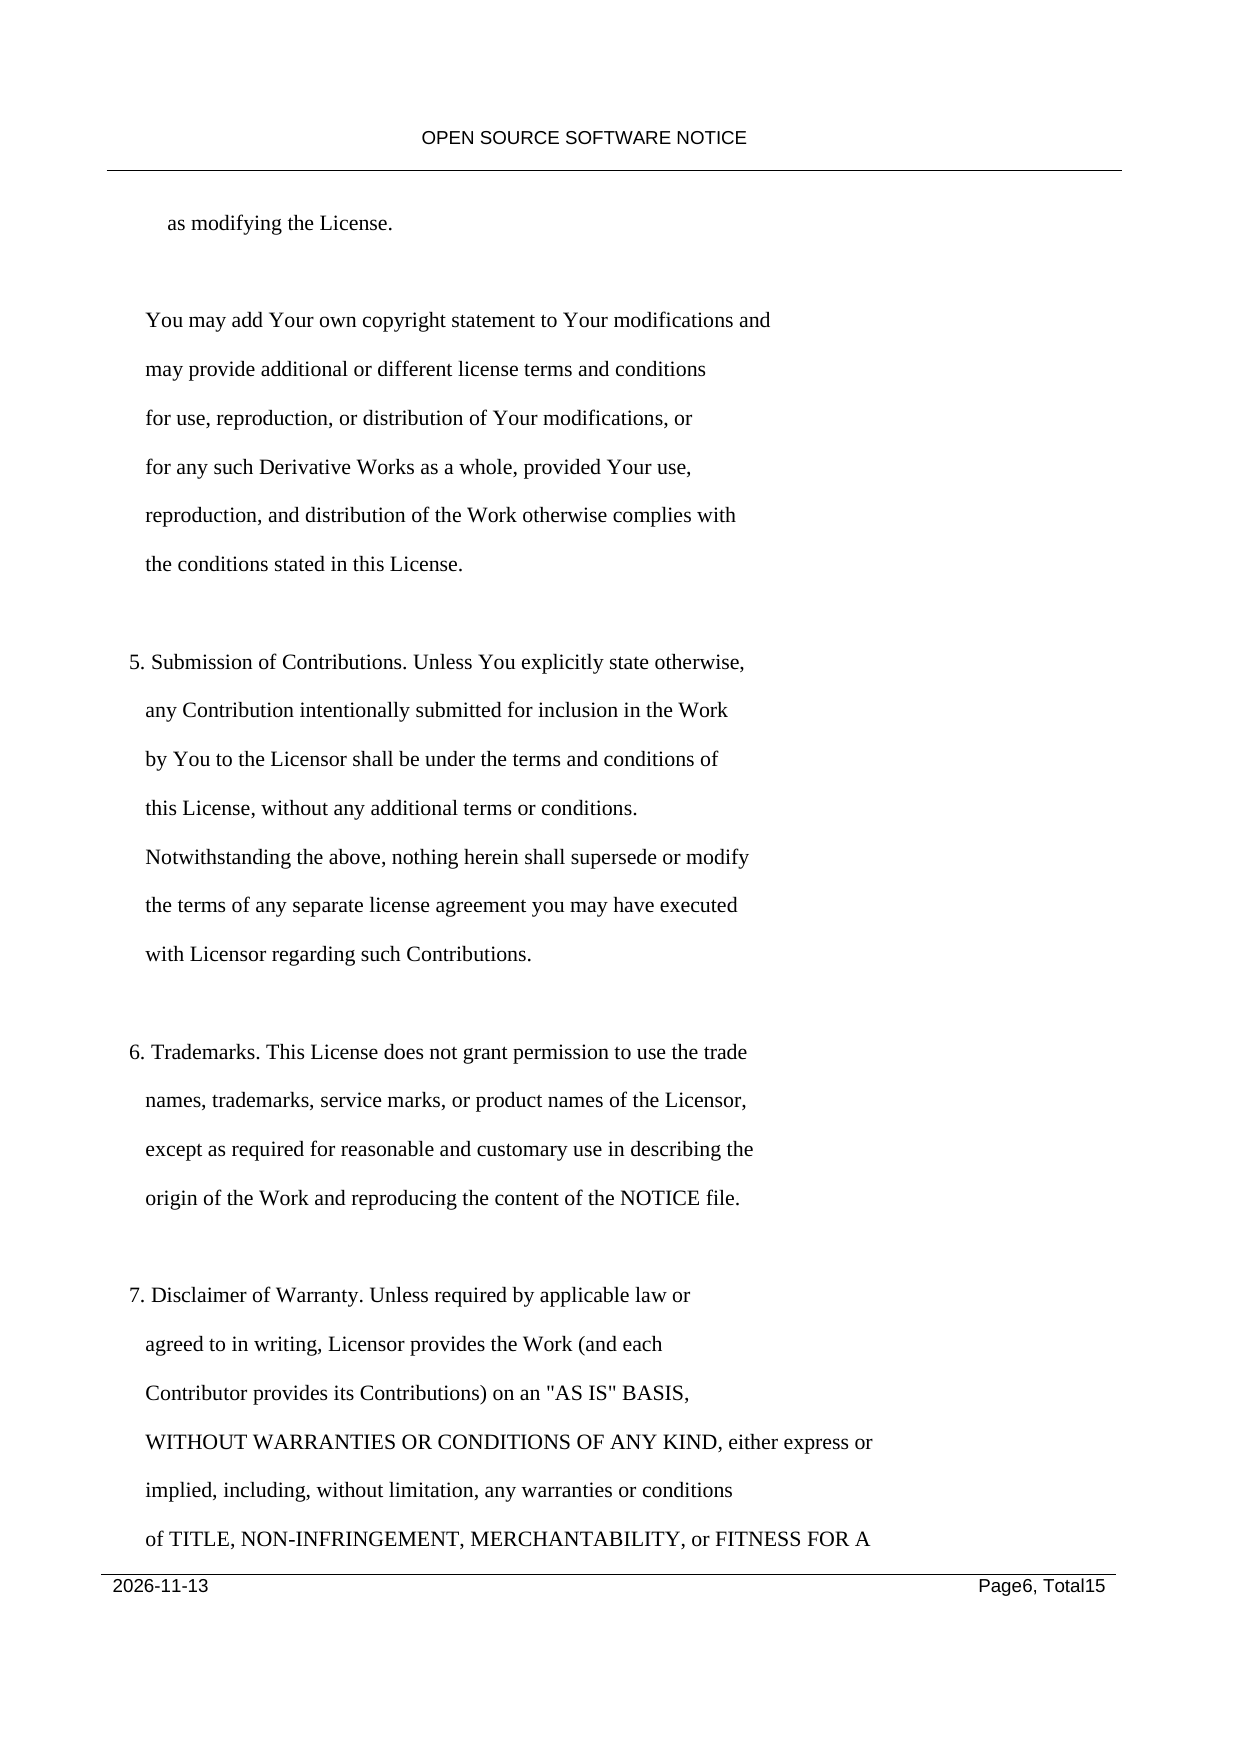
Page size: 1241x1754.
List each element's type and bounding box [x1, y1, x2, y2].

text [112, 206, 1128, 1555]
